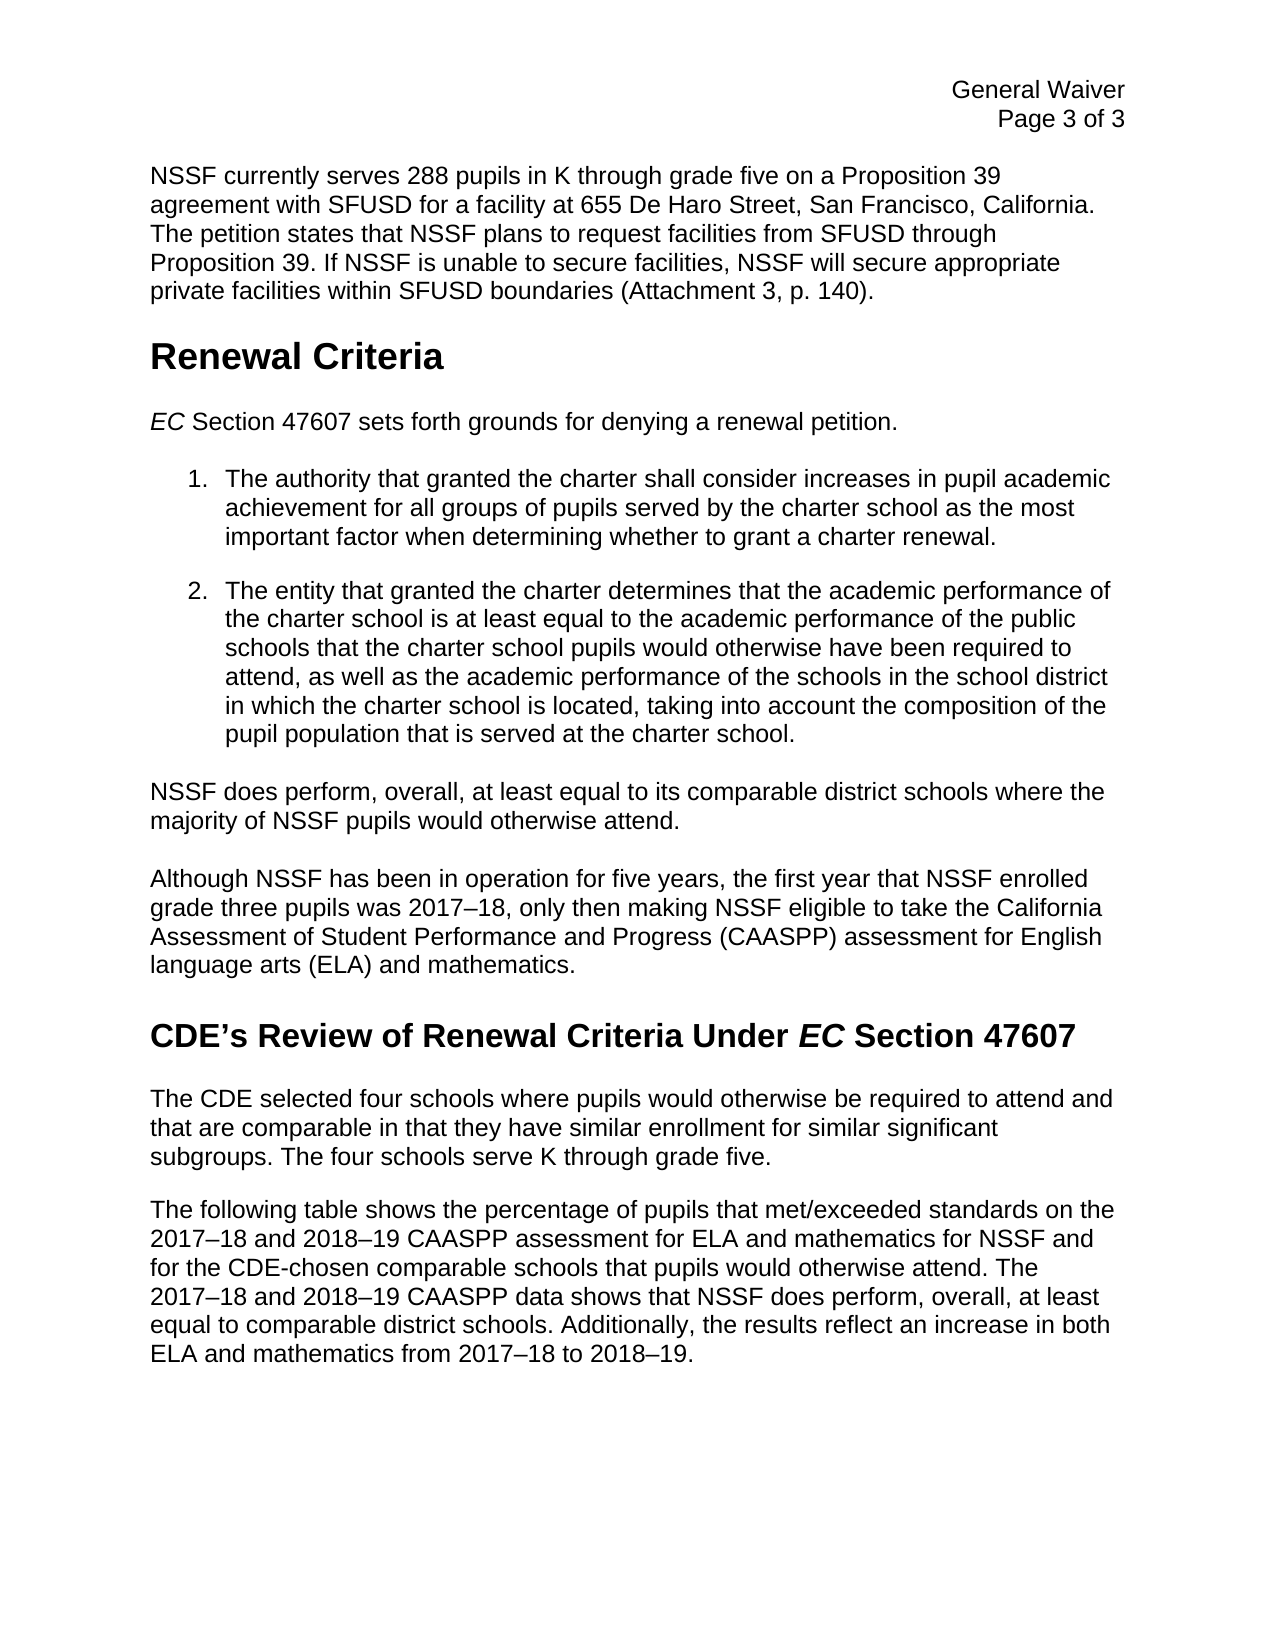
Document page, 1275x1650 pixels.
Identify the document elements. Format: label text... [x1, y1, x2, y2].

list The entity that granted the charter determines that the academic performance of the charter school is at least equal to the academic performance of the public schools that the charter school pupils would otherwise have been required to attend, as well as the academic performance of the schools in the school district in which the charter school is located, taking into account the composition of the pupil population that is served at the charter school. [187, 576, 1125, 748]
text Although NSSF has been in operation for five years, the first year that NSSF enrolled grade three pupils was 2017–18, only then making NSSF eligible to take the California Assessment of Student Performance and Progress (CAASPP) assessment for English language arts (ELA) and mathematics. [150, 864, 1125, 979]
text The following table shows the percentage of pupils that met/exceeded standards on the 2017–18 and 2018–19 CAASPP assessment for ELA and mathematics for NSSF and for the CDE-chosen comparable schools that pupils would otherwise attend. The 2017–18 and 2018–19 CAASPP data shows that NSSF does perform, overall, at least equal to comparable district schools. Additionally, the results reflect an increase in both ELA and mathematics from 2017–18 to 2018–19. [150, 1195, 1125, 1368]
text The CDE selected four schools where pupils would otherwise be required to attend and that are comparable in that they have similar enrollment for similar significant subgroups. The four schools serve K through grade five. [150, 1084, 1125, 1170]
subtitle Renewal Criteria [150, 334, 1125, 377]
subtitle CDE’s Review of Renewal Criteria Under EC Section 47607 [150, 1016, 1125, 1055]
text NSSF currently serves 288 pupils in K through grade five on a Proposition 39 agreement with SFUSD for a facility at 655 De Haro Street, San Francisco, California. The petition states that NSSF plans to request facilities from SFUSD through Proposition 39. If NSSF is unable to secure facilities, NSSF will secure appropriate private facilities within SFUSD boundaries (Attachment 3, p. 140). [150, 161, 1125, 305]
list The authority that granted the charter shall consider increases in pupil academic achievement for all groups of pupils served by the charter school as the most important factor when determining whether to grant a charter renewal. [187, 464, 1125, 551]
text NSSF does perform, overall, at least equal to its comparable district schools where the majority of NSSF pupils would otherwise attend. [150, 777, 1125, 835]
text EC Section 47607 sets forth grounds for denying a renewal petition. [150, 406, 1125, 435]
